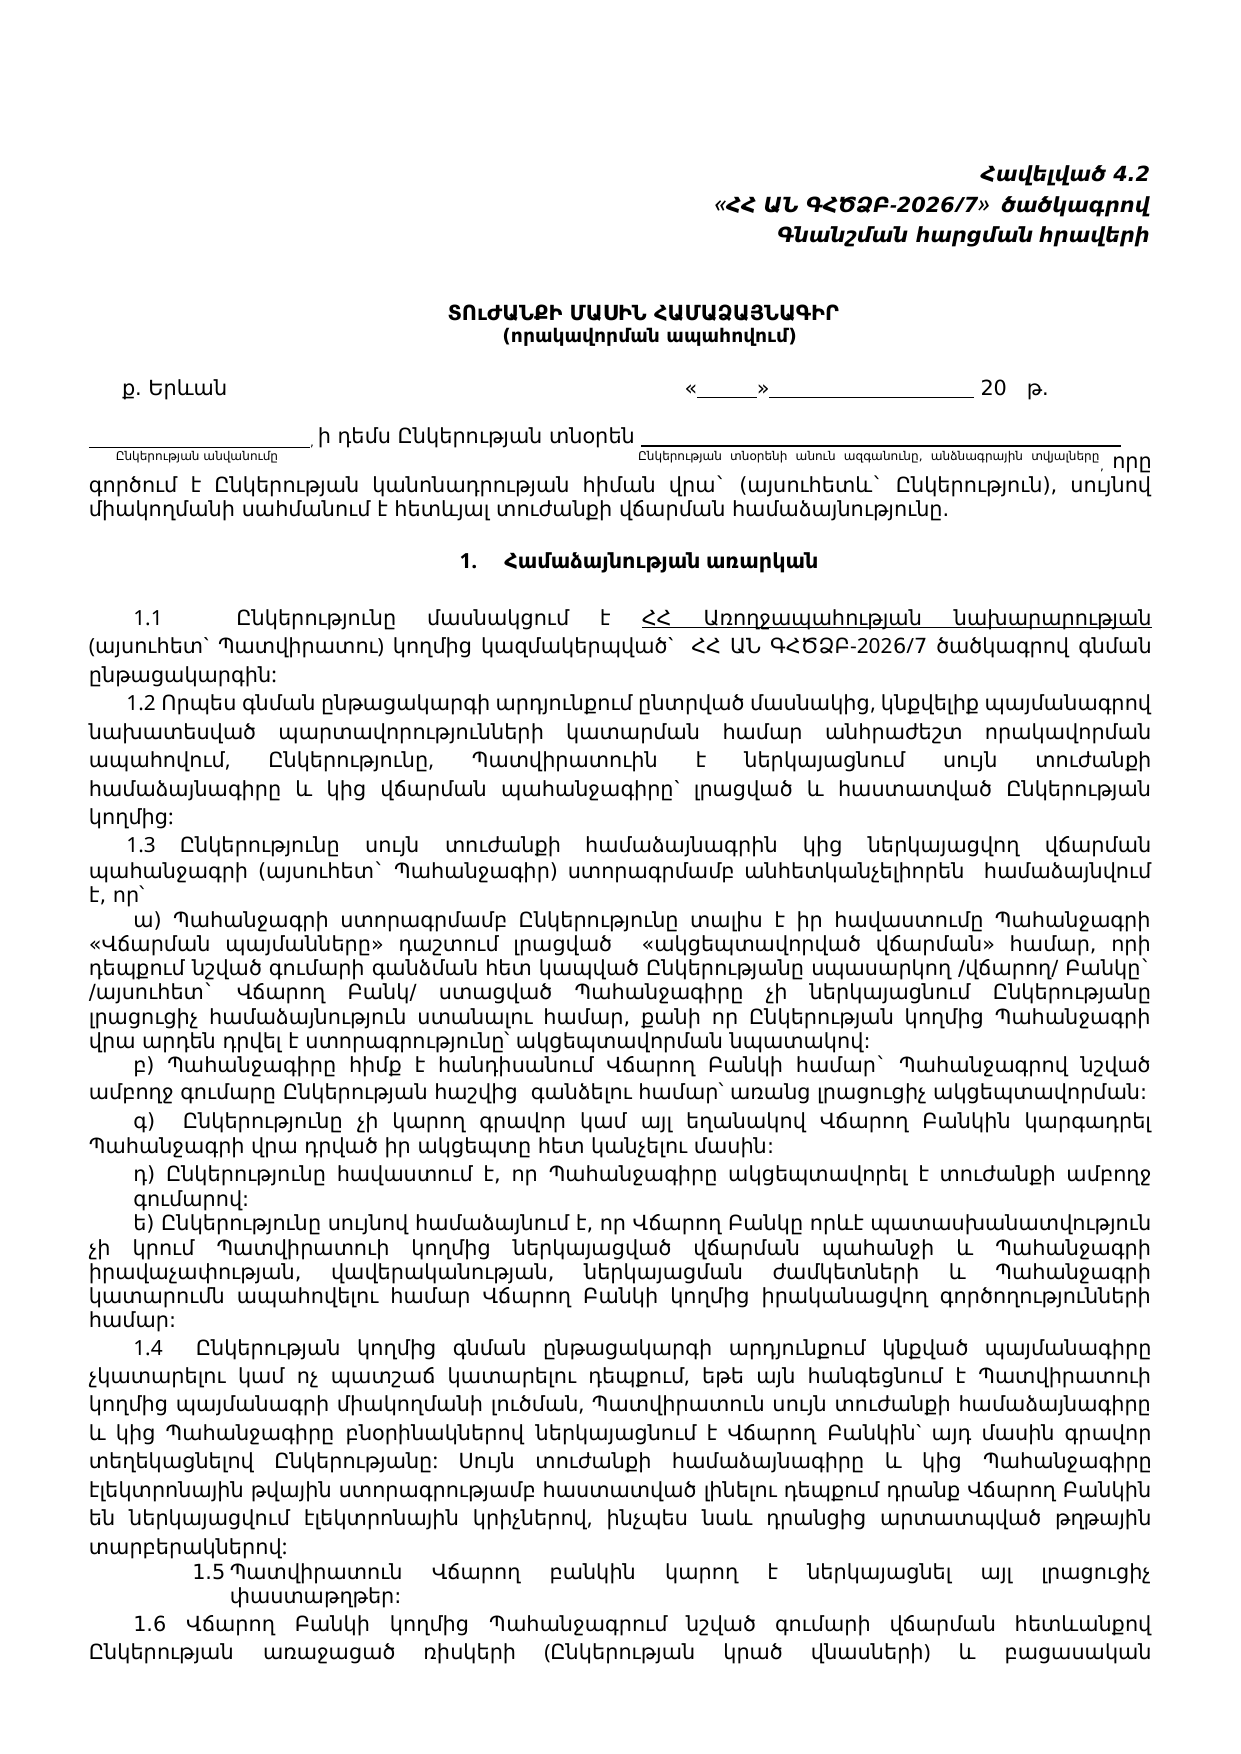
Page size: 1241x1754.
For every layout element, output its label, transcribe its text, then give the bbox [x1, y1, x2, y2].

text դ) Ընկերությունը հավաստում է, որ Պահանջագիրը ակցեպտավորել է տուժանքի ամբողջ գումարով: [133, 1159, 1152, 1211]
list Ընկերությունը մասնակցում է ՀՀ Առողջապահության նախարարության (այսուհետ` Պատվիրատու) կողմից կազմակերպված` ՀՀ ԱՆ ԳՀԾՁԲ-2026/7 ծածկագրով գնման ընթացակարգին: [89, 603, 1152, 688]
text բ) Պահանջագիրը հիմք է հանդիսանում Վճարող Բանկի համար` Պահանջագրով նշված ամբողջ գումարը Ընկերության հաշվից գանձելու համար՝ առանց լրացուցիչ ակցեպտավորման: [89, 1053, 1152, 1106]
text 1.4 Ընկերության կողմից գնման ընթացակարգի արդյունքում կնքված պայմանագիրը չկատարելու կամ ոչ պատշաճ կատարելու դեպքում, եթե այն հանգեցնում է Պատվիրատուի կողմից պայմանագրի միակողմանի լուծման, Պատվիրատուն սույն տուժանքի համաձայնագիրը և կից Պահանջագիրը բնօրինակներով ներկայացնում է Վճարող Բանկին` այդ մասին գրավոր տեղեկացնելով Ընկերությանը: Սույն տուժանքի համաձայնագիրը և կից Պահանջագիրը էլեկտրոնային թվային ստորագրությամբ հաստատված լինելու դեպքում դրանք Վճարող Բանկին են ներկայացվում էլեկտրոնային կրիչներով, ինչպես նաև դրանցից արտատպված թղթային տարբերակներով: [89, 1333, 1152, 1560]
text Գնանշման հարցման հրավերի [89, 220, 1152, 248]
text ե) Ընկերությունը սույնով համաձայնում է, որ Վճարող Բանկը որևէ պատասխանատվություն չի կրում Պատվիրատուի կողմից ներկայացված վճարման պահանջի և Պահանջագրի իրավաչափության, վավերականության, ներկայացման ժամկետների և Պահանջագրի կատարումն ապահովելու համար Վճարող Բանկի կողմից իրականացվող գործողությունների համար: [89, 1211, 1152, 1333]
text գ) Ընկերությունը չի կարող գրավոր կամ այլ եղանակով Վճարող Բանկին կարգադրել Պահանջագրի վրա դրված իր ակցեպտը հետ կանչելու մասին: [89, 1106, 1152, 1159]
text 1.3 Ընկերությունը սույն տուժանքի համաձայնագրին կից ներկայացվող վճարման պահանջագրի (այսուհետ` Պահանջագիր) ստորագրմամբ անհետկանչելիորեն համաձայնվում է, որ՝ [89, 831, 1152, 908]
text «ՀՀ ԱՆ ԳՀԾՁԲ-2026/7» ծածկագրով [89, 186, 1152, 220]
text (որակավորման ապահովում) [89, 325, 1152, 347]
text , ի դեմս Ընկերության տնօրեն [89, 424, 1152, 449]
text ա) Պահանջագրի ստորագրմամբ Ընկերությունը տալիս է իր հավաստումը Պահանջագրի «Վճարման պայմանները» դաշտում լրացված «ակցեպտավորված վճարման» համար, որի դեպքում նշված գումարի գանձման հետ կապված Ընկերությանը սպասարկող /վճարող/ Բանկը` /այսուհետ` Վճարող Բանկ/ ստացված Պահանջագիրը չի ներկայացնում Ընկերությանը լրացուցիչ համաձայնություն ստանալու համար, քանի որ Ընկերության կողմից Պահանջագրի վրա արդեն դրվել է ստորագրությունը՝ ակցեպտավորման նպատակով: [89, 908, 1152, 1053]
text Հավելված 4.2 [89, 162, 1152, 186]
list Համաձայնության առարկան [126, 546, 1152, 574]
text ՏՈւԺԱՆՔԻ ՄԱՍԻՆ ՀԱՄԱՁԱՅՆԱԳԻՐ [89, 301, 1152, 325]
list Պատվիրատուն Վճարող բանկին կարող է ներկայացնել այլ լրացուցիչ փաստաթղթեր: [192, 1560, 1152, 1609]
text Ընկերության անվանումը Ընկերության տնօրենի անուն ազգանունը, անձնագրային տվյալները, որը գործում է Ընկերության կանոնադրության հիման վրա` (այսուհետև` Ընկերություն), սույնով միակողմանի սահմանում է հետևյալ տուժանքի վճարման համաձայնությունը. [89, 449, 1152, 522]
text 1.2 Որպես գնման ընթացակարգի արդյունքում ընտրված մասնակից, կնքվելիք պայմանագրով նախատեսված պարտավորությունների կատարման համար անհրաժեշտ որակավորման ապահովում, Ընկերությունը, Պատվիրատուին է ներկայացնում սույն տուժանքի համաձայնագիրը և կից վճարման պահանջագիրը` լրացված և հաստատված Ընկերության կողմից: [89, 688, 1152, 831]
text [89, 1609, 1152, 1666]
text ք. Երևան « » 20 թ. [89, 376, 1152, 400]
